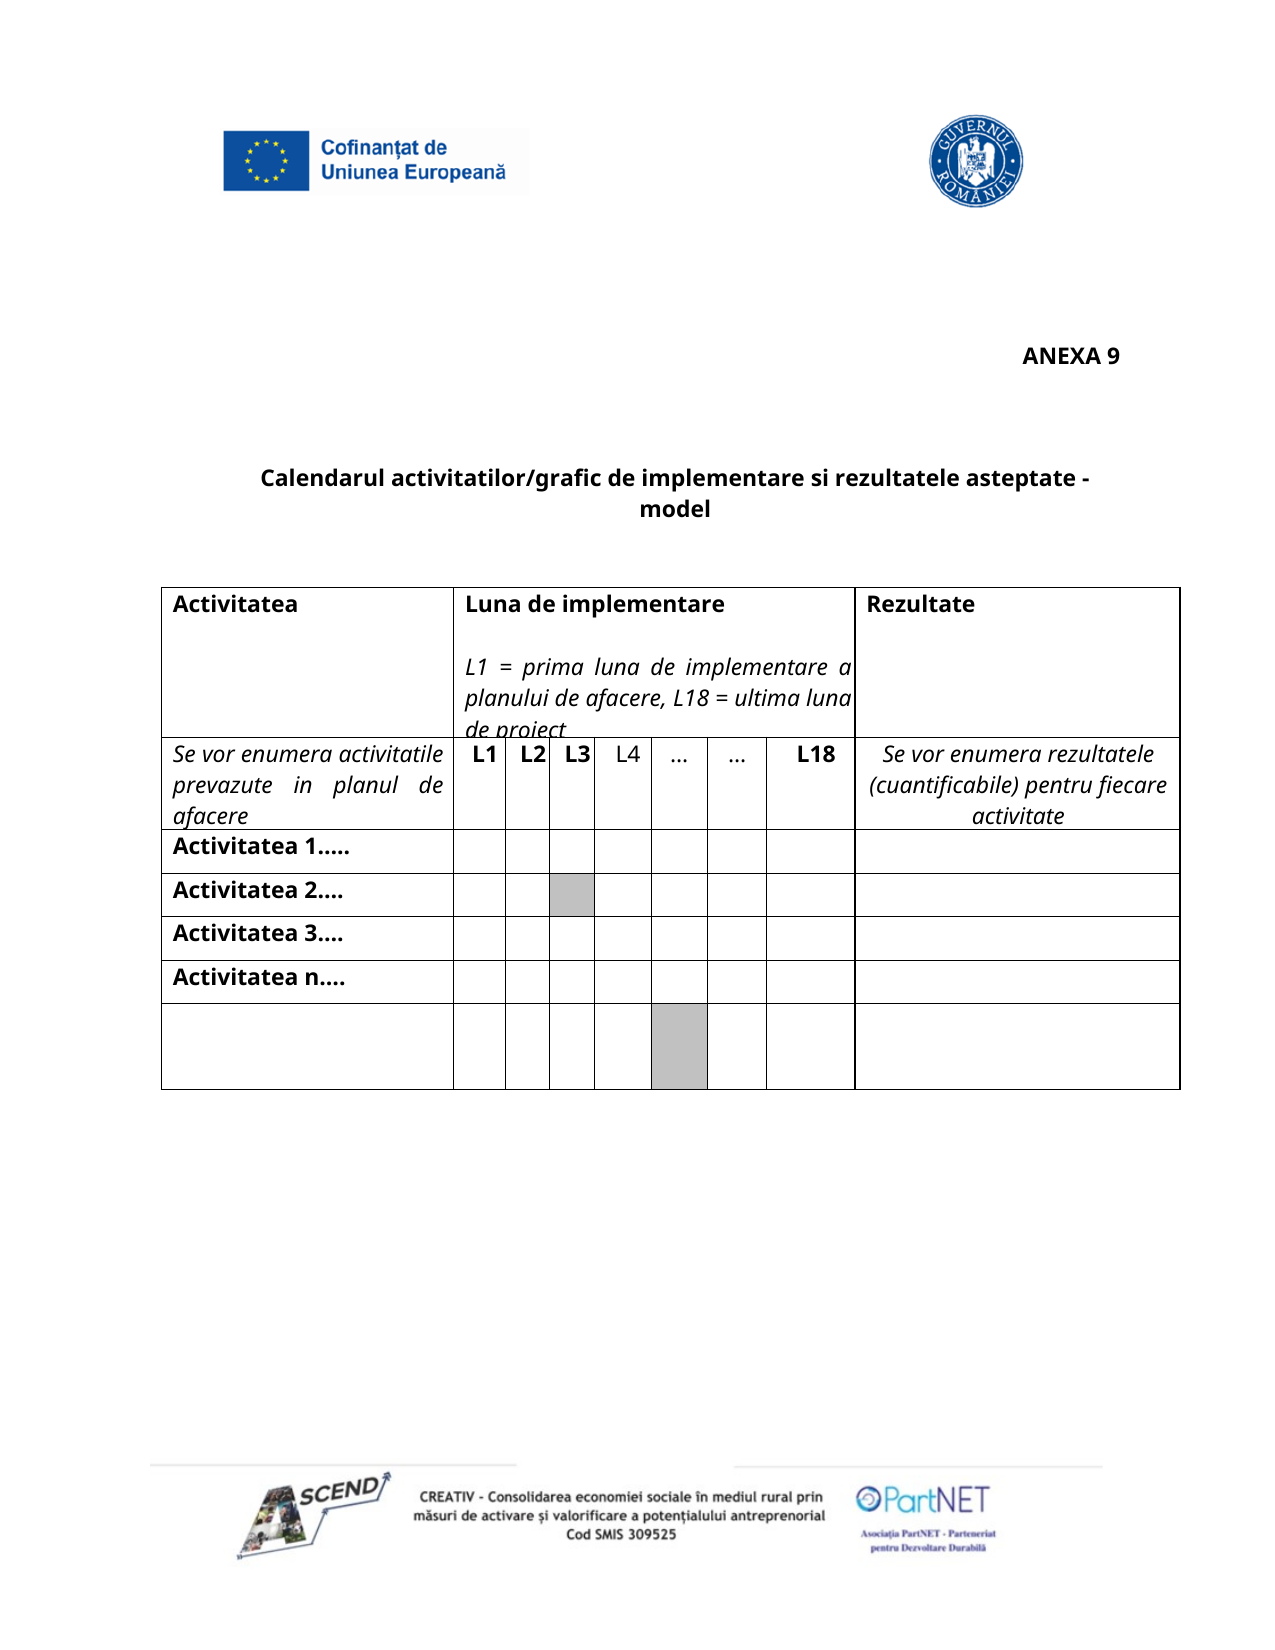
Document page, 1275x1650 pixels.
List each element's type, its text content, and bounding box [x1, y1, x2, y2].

table_cell [708, 917, 766, 959]
picture [150, 1458, 1103, 1575]
table_header Luna de implementare L1 = prima luna de implementare a planului de afacere, L18 = ultima luna de proiect [454, 588, 854, 737]
table_cell [767, 917, 854, 959]
table_cell L18 [767, 738, 854, 829]
table_cell [506, 1004, 549, 1089]
table_cell [550, 1004, 594, 1089]
table_cell L3 [550, 738, 594, 829]
table_cell [506, 830, 549, 872]
table_cell [856, 874, 1179, 916]
table_cell [595, 874, 651, 916]
table_cell Activitatea n…. [162, 961, 453, 1003]
table_cell [708, 874, 766, 916]
table_cell [454, 1004, 505, 1089]
table_cell [652, 1004, 707, 1089]
table_header Rezultate [856, 588, 1179, 737]
table_cell L4 [595, 738, 651, 829]
table_cell [767, 830, 854, 872]
table_cell [595, 830, 651, 872]
table_cell Se vor enumera rezultatele (cuantificabile) pentru fiecare activitate [856, 738, 1179, 829]
table_cell [595, 961, 651, 1003]
table_cell [454, 874, 505, 916]
text ANEXA 9 [225, 340, 1125, 371]
table_cell [767, 874, 854, 916]
table_cell [550, 874, 594, 916]
table_cell [708, 1004, 766, 1089]
table_cell [550, 961, 594, 1003]
table_cell [767, 1004, 854, 1089]
table_cell [652, 961, 707, 1003]
table_cell Activitatea 1….. [162, 830, 453, 872]
table_cell [767, 961, 854, 1003]
table_cell … [708, 738, 766, 829]
table_cell [454, 917, 505, 959]
table_cell [708, 961, 766, 1003]
table_cell Activitatea 3…. [162, 917, 453, 959]
table_cell Activitatea 2…. [162, 874, 453, 916]
table_cell [550, 830, 594, 872]
table_cell [708, 830, 766, 872]
table_cell L1 [454, 738, 505, 829]
table_cell … [652, 738, 707, 829]
table_cell [856, 961, 1179, 1003]
table_cell [506, 917, 549, 959]
table_cell [856, 1004, 1179, 1089]
table_cell [454, 961, 505, 1003]
table_cell [856, 917, 1179, 959]
table_cell [550, 917, 594, 959]
table_cell [454, 830, 505, 872]
table_cell [506, 961, 549, 1003]
table_cell [652, 830, 707, 872]
table_cell L2 [506, 738, 549, 829]
table_cell [595, 917, 651, 959]
table_cell [162, 1004, 453, 1089]
table_cell [652, 917, 707, 959]
table_cell [856, 830, 1179, 872]
table_header Activitatea [162, 588, 453, 737]
table_cell Se vor enumera activitatile prevazute in planul de afacere [162, 738, 453, 829]
table_cell [595, 1004, 651, 1089]
list Calendarul activitatilor/grafic de implementare si rezultatele asteptate - model [225, 462, 1125, 524]
picture [150, 75, 1125, 250]
table_cell [506, 874, 549, 916]
table_cell [652, 874, 707, 916]
